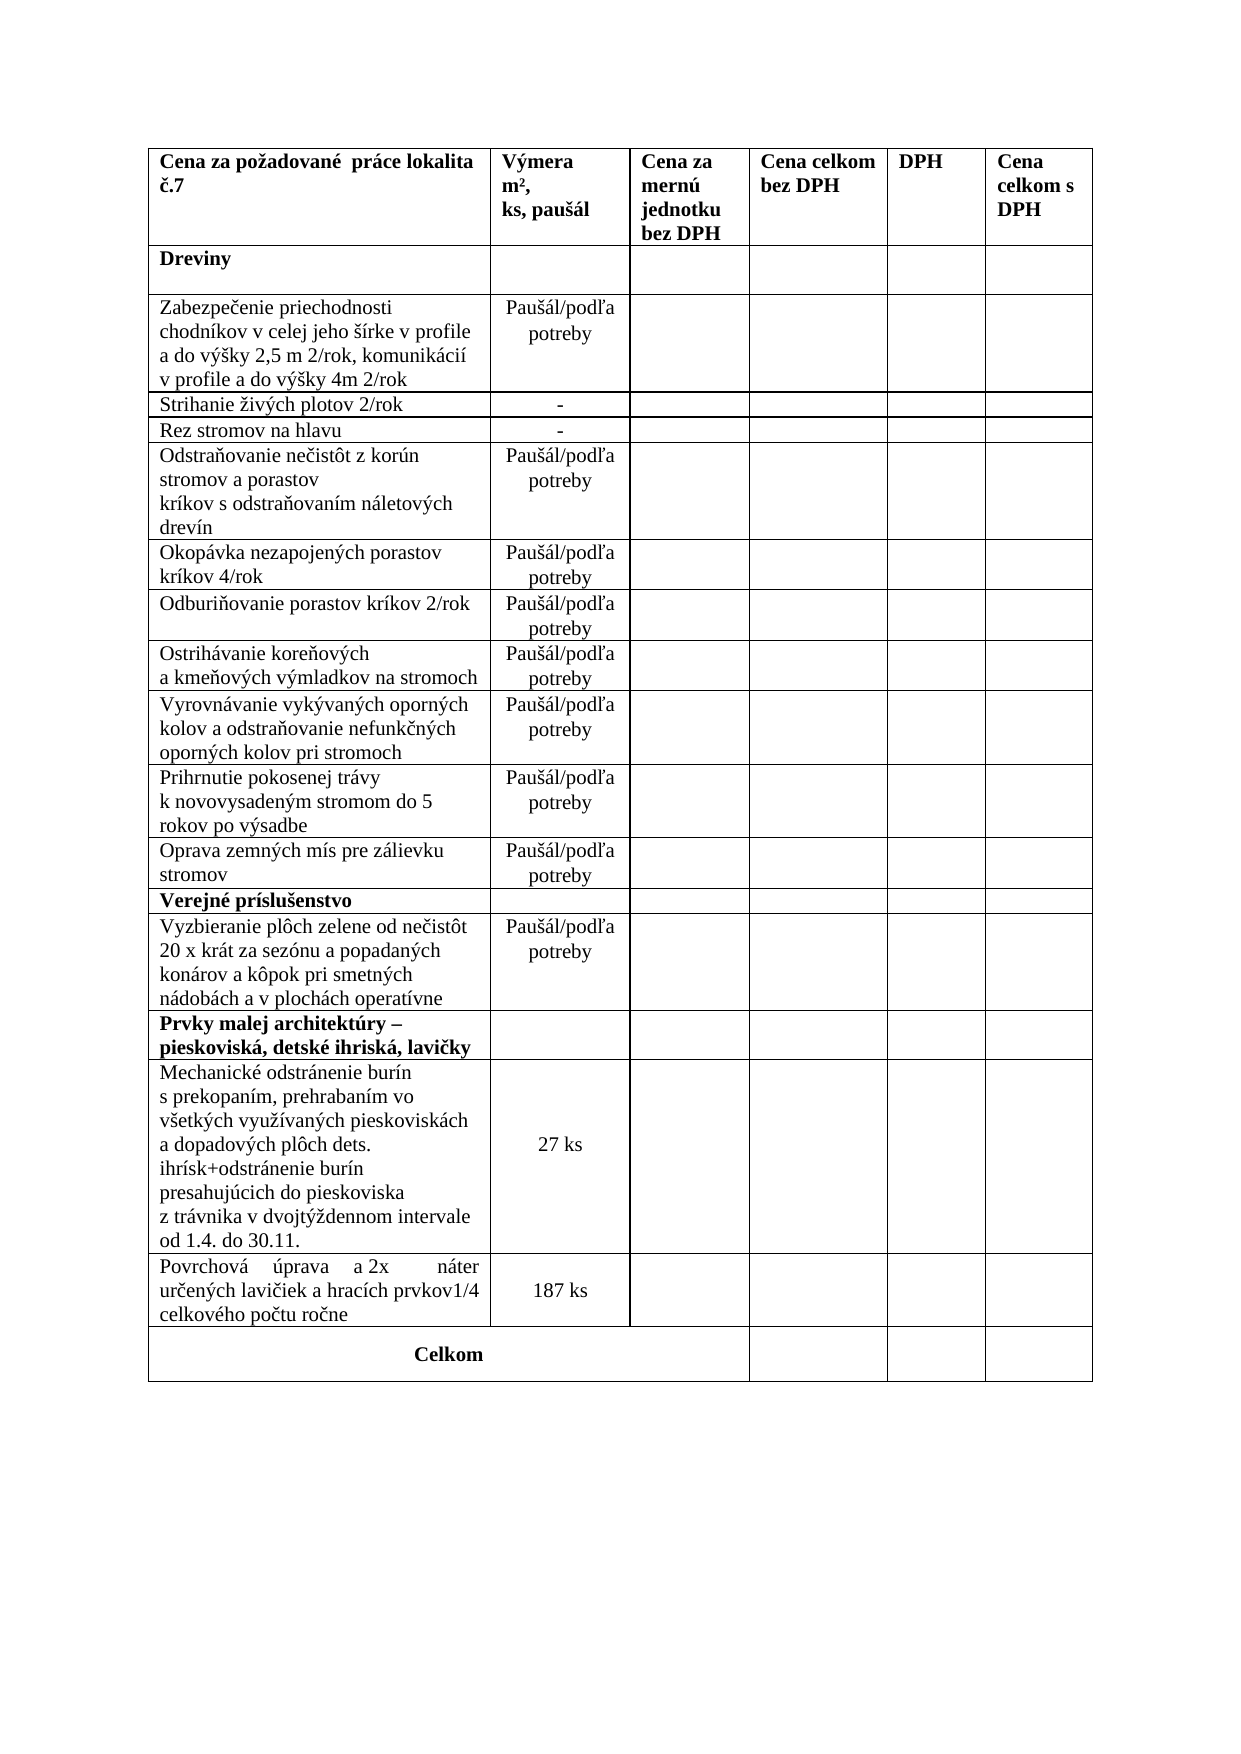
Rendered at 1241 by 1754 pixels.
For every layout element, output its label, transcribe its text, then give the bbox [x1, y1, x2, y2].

table_cell [750, 889, 887, 912]
table_cell [888, 393, 985, 416]
table_cell [888, 295, 985, 391]
table_cell Prvky malej architektúry – pieskoviská, detské ihriská, lavičky [149, 1011, 490, 1059]
table_cell [631, 393, 749, 416]
table_cell Paušál/podľa potreby [491, 914, 629, 1010]
table_cell [491, 246, 629, 294]
table_cell - [491, 418, 629, 442]
table_cell [986, 443, 1092, 539]
table_cell Paušál/podľa potreby [491, 838, 629, 887]
table_cell Paušál/podľa potreby [491, 691, 629, 764]
table_cell [750, 1011, 887, 1059]
table_cell [631, 1011, 749, 1059]
table_cell Paušál/podľa potreby [491, 295, 629, 391]
table_cell [491, 1011, 629, 1059]
table_cell [888, 590, 985, 640]
table_cell [750, 765, 887, 837]
table_cell Vyrovnávanie vykývaných oporných kolov a odstraňovanie nefunkčných oporných kolov pri stromoch [149, 691, 490, 764]
table_cell [888, 418, 985, 442]
table_cell [750, 691, 887, 764]
table_cell Rez stromov na hlavu [149, 418, 490, 442]
table_cell [631, 1254, 749, 1326]
table_header Cena za mernú jednotku bez DPH [631, 149, 749, 245]
table_cell [750, 295, 887, 391]
table_cell [631, 838, 749, 887]
table_header Cena celkom bez DPH [750, 149, 887, 245]
table_cell [888, 1327, 985, 1381]
table_cell [888, 1011, 985, 1059]
table_cell [750, 590, 887, 640]
table_cell Celkom [149, 1327, 749, 1381]
table_cell [750, 1060, 887, 1252]
table_cell [888, 1060, 985, 1252]
table_cell [750, 838, 887, 887]
table_cell [750, 246, 887, 294]
table_cell [986, 393, 1092, 416]
table_cell Zabezpečenie priechodnosti chodníkov v celej jeho šírke v profile a do výšky 2,5 m 2/rok, komunikácií v profile a do výšky 4m 2/rok [149, 295, 490, 391]
table_cell [888, 889, 985, 912]
table_cell [986, 1011, 1092, 1059]
table_cell [986, 1060, 1092, 1252]
table_cell [631, 540, 749, 589]
table_cell [631, 641, 749, 690]
table_cell Verejné príslušenstvo [149, 889, 490, 912]
table_cell Paušál/podľa potreby [491, 765, 629, 837]
table_header Cena celkom s DPH [986, 149, 1092, 245]
table_cell [986, 691, 1092, 764]
table_cell [631, 691, 749, 764]
table_cell [986, 418, 1092, 442]
table_cell Okopávka nezapojených porastov kríkov 4/rok [149, 540, 490, 589]
table_cell [491, 889, 629, 912]
table_cell Oprava zemných mís pre zálievku stromov [149, 838, 490, 887]
table_cell [750, 393, 887, 416]
table_cell Mechanické odstránenie burín s prekopaním, prehrabaním vo všetkých využívaných pieskoviskách a dopadových plôch dets. ihrísk+odstránenie burín presahujúcich do pieskoviska z trávnika v dvojtýždennom intervale od 1.4. do 30.11. [149, 1060, 490, 1252]
table_cell [888, 641, 985, 690]
table_cell [888, 838, 985, 887]
table_cell [750, 914, 887, 1010]
table_cell Paušál/podľa potreby [491, 443, 629, 539]
table_cell [888, 443, 985, 539]
table_cell [888, 246, 985, 294]
table_cell [631, 765, 749, 837]
table_cell [631, 590, 749, 640]
table_header Cena za požadované práce lokalita č.7 [149, 149, 490, 245]
table_cell Prihrnutie pokosenej trávy k novovysadeným stromom do 5 rokov po výsadbe [149, 765, 490, 837]
table_cell [631, 295, 749, 391]
table_cell [986, 246, 1092, 294]
table_cell [986, 1327, 1092, 1381]
table_cell [986, 641, 1092, 690]
table_cell [631, 246, 749, 294]
table_cell [750, 1327, 887, 1381]
table_cell Vyzbieranie plôch zelene od nečistôt 20 x krát za sezónu a popadaných konárov a kôpok pri smetných nádobách a v plochách operatívne [149, 914, 490, 1010]
table_cell Paušál/podľa potreby [491, 641, 629, 690]
table_cell [888, 914, 985, 1010]
table_header Výmera m², ks, paušál [491, 149, 629, 245]
table_cell [750, 1254, 887, 1326]
table_cell [750, 540, 887, 589]
table_cell [986, 889, 1092, 912]
table_cell Odstraňovanie nečistôt z korún stromov a porastov kríkov s odstraňovaním náletových drevín [149, 443, 490, 539]
table_cell [631, 889, 749, 912]
table_cell [750, 443, 887, 539]
table_cell [986, 914, 1092, 1010]
table_cell [888, 1254, 985, 1326]
table_cell [631, 1060, 749, 1252]
table_header DPH [888, 149, 985, 245]
table_cell [986, 590, 1092, 640]
table_cell [631, 914, 749, 1010]
table_cell [986, 1254, 1092, 1326]
table_cell [750, 641, 887, 690]
table_cell [888, 691, 985, 764]
table_cell [631, 443, 749, 539]
table_cell Ostrihávanie koreňových a kmeňových výmladkov na stromoch [149, 641, 490, 690]
table_cell 27 ks [491, 1060, 629, 1252]
table_cell [750, 418, 887, 442]
table_cell Paušál/podľa potreby [491, 590, 629, 640]
table_cell [888, 540, 985, 589]
table_cell [888, 765, 985, 837]
table_cell [986, 540, 1092, 589]
table_cell [986, 838, 1092, 887]
table_cell [986, 295, 1092, 391]
table_cell Paušál/podľa potreby [491, 540, 629, 589]
table_cell Povrchová úprava a 2x náter určených lavičiek a hracích prvkov1/4 celkového počtu ročne [149, 1254, 490, 1326]
table_cell [631, 418, 749, 442]
table_cell Odburiňovanie porastov kríkov 2/rok [149, 590, 490, 640]
table_cell Strihanie živých plotov 2/rok [149, 393, 490, 416]
table_cell - [491, 393, 629, 416]
table_cell [986, 765, 1092, 837]
table_cell 187 ks [491, 1254, 629, 1326]
table_cell Dreviny [149, 246, 490, 294]
